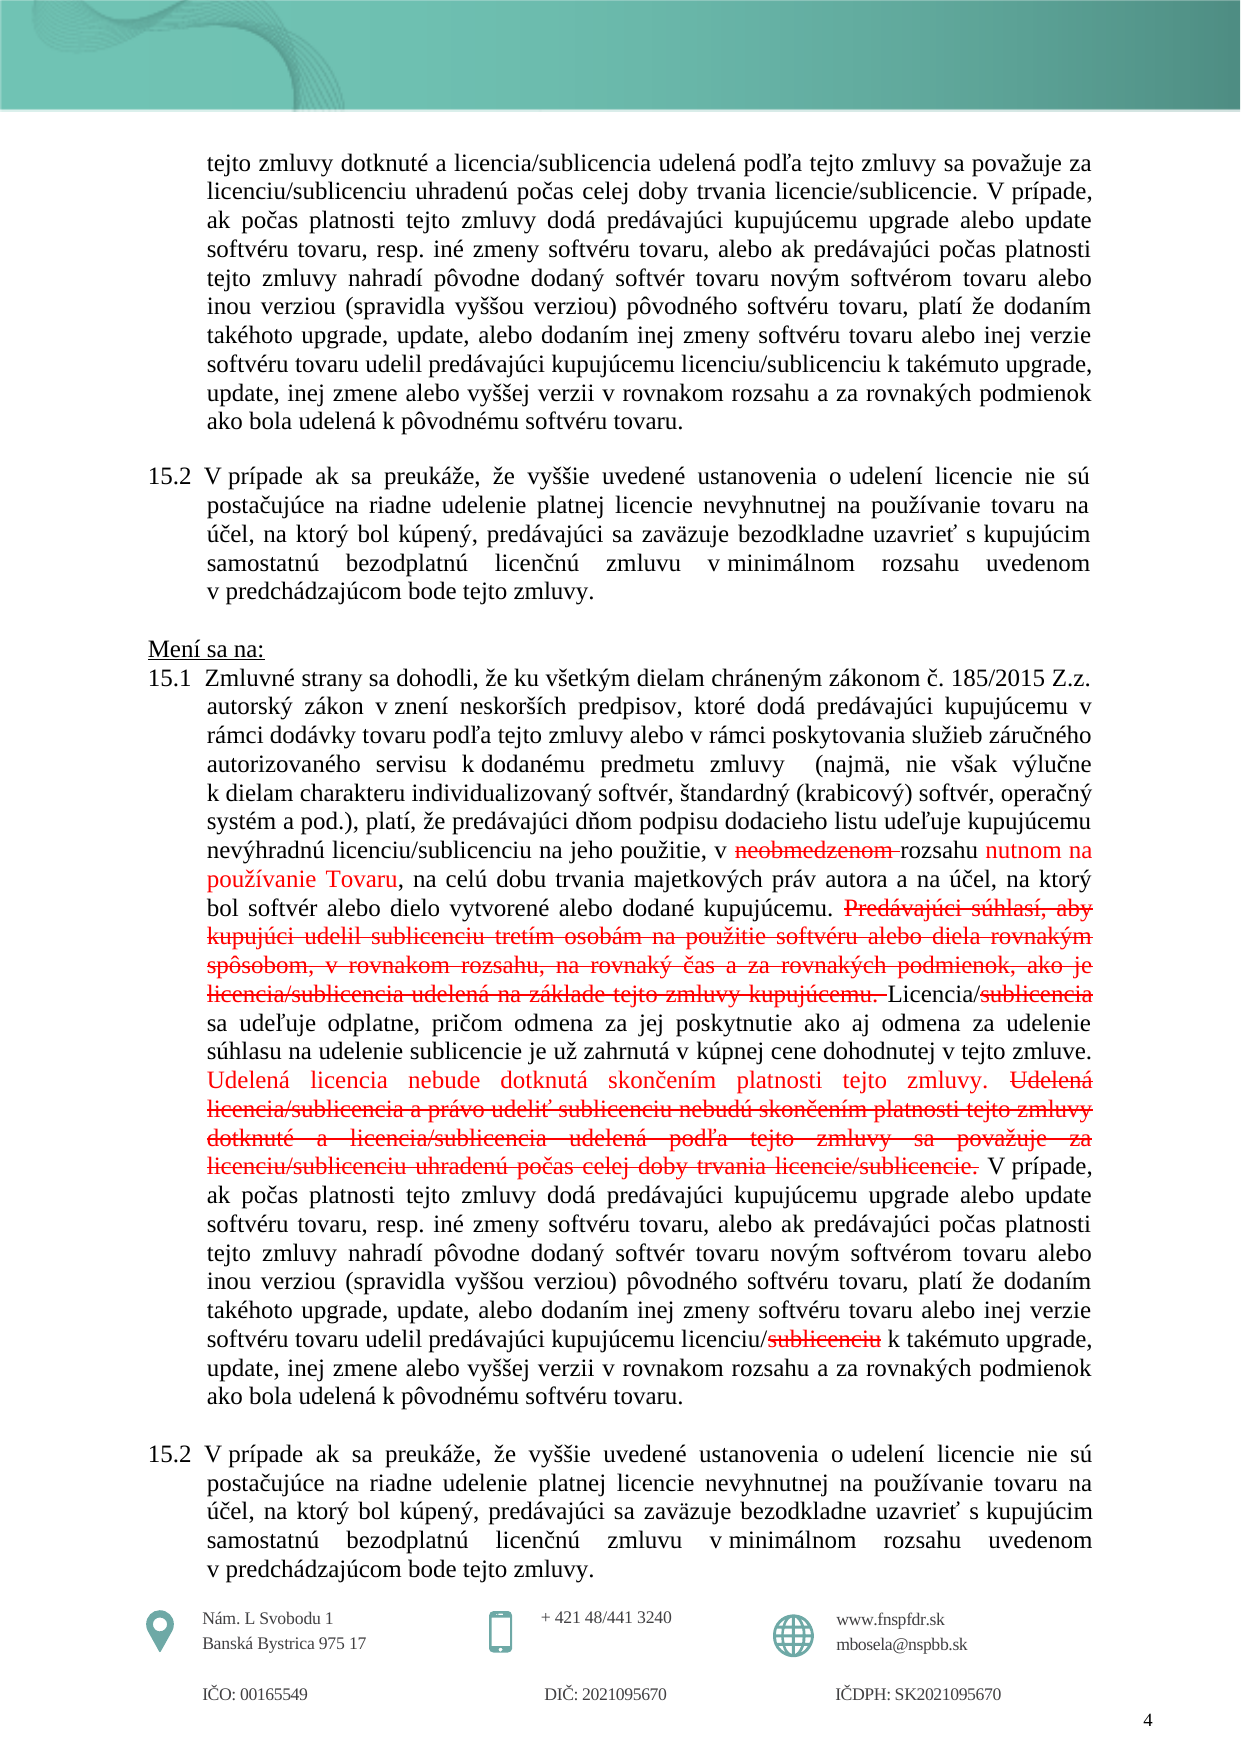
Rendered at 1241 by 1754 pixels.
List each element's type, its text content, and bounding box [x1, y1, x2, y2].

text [148, 148, 1093, 435]
text Mení sa na: [148, 634, 1093, 663]
text 15.1 Zmluvné strany sa dohodli, že ku všetkým dielam chráneným zákonom č. 185/2015 Z.z. autorský zákon v znení neskorších predpisov, ktoré dodá predávajúci kupujúcemu v rámci dodávky tovaru podľa tejto zmluvy alebo v rámci poskytovania služieb záručného autorizovaného servisu k dodanému predmetu zmluvy (najmä, nie však výlučne k dielam charakteru individualizovaný softvér, štandardný (krabicový) softvér, operačný systém a pod.), platí, že predávajúci dňom podpisu dodacieho listu udeľuje kupujúcemu nevýhradnú licenciu/sublicenciu na jeho použitie, v neobmedzenom rozsahu nutnom na používanie Tovaru, na celú dobu trvania majetkových práv autora a na účel, na ktorý bol softvér alebo dielo vytvorené alebo dodané kupujúcemu. Predávajúci súhlasí, aby kupujúci udelil sublicenciu tretím osobám na použitie softvéru alebo diela rovnakým spôsobom, v rovnakom rozsahu, na rovnaký čas a za rovnakých podmienok, ako je licencia/sublicencia udelená na základe tejto zmluvy kupujúcemu. Licencia/sublicencia sa udeľuje odplatne, pričom odmena za jej poskytnutie ako aj odmena za udelenie súhlasu na udelenie sublicencie je už zahrnutá v kúpnej cene dohodnutej v tejto zmluve. Udelená licencia nebude dotknutá skončením platnosti tejto zmluvy. Udelená licencia/sublicencia a právo udeliť sublicenciu nebudú skončením platnosti tejto zmluvy dotknuté a licencia/sublicencia udelená podľa tejto zmluvy sa považuje za licenciu/sublicenciu uhradenú počas celej doby trvania licencie/sublicencie. V prípade, ak počas platnosti tejto zmluvy dodá predávajúci kupujúcemu upgrade alebo update softvéru tovaru, resp. iné zmeny softvéru tovaru, alebo ak predávajúci počas platnosti tejto zmluvy nahradí pôvodne dodaný softvér tovaru novým softvérom tovaru alebo inou verziou (spravidla vyššou verziou) pôvodného softvéru tovaru, platí že dodaním takéhoto upgrade, update, alebo dodaním inej zmeny softvéru tovaru alebo inej verzie softvéru tovaru udelil predávajúci kupujúcemu licenciu/sublicenciu k takémuto upgrade, update, inej zmene alebo vyššej verzii v rovnakom rozsahu a za rovnakých podmienok ako bola udelená k pôvodnému softvéru tovaru. [148, 663, 1093, 1410]
picture [0, 0, 1241, 112]
text 15.2 V prípade ak sa preukáže, že vyššie uvedené ustanovenia o udelení licencie nie sú postačujúce na riadne udelenie platnej licencie nevyhnutnej na používanie tovaru na účel, na ktorý bol kúpený, predávajúci sa zaväzuje bezodkladne uzavrieť s kupujúcim samostatnú bezodplatnú licenčnú zmluvu v minimálnom rozsahu uvedenom v predchádzajúcom bode tejto zmluvy. [148, 1439, 1093, 1583]
text 15.2 V prípade ak sa preukáže, že vyššie uvedené ustanovenia o udelení licencie nie sú postačujúce na riadne udelenie platnej licencie nevyhnutnej na používanie tovaru na účel, na ktorý bol kúpený, predávajúci sa zaväzuje bezodkladne uzavrieť s kupujúcim samostatnú bezodplatnú licenčnú zmluvu v minimálnom rozsahu uvedenom v predchádzajúcom bode tejto zmluvy. [148, 461, 1090, 605]
